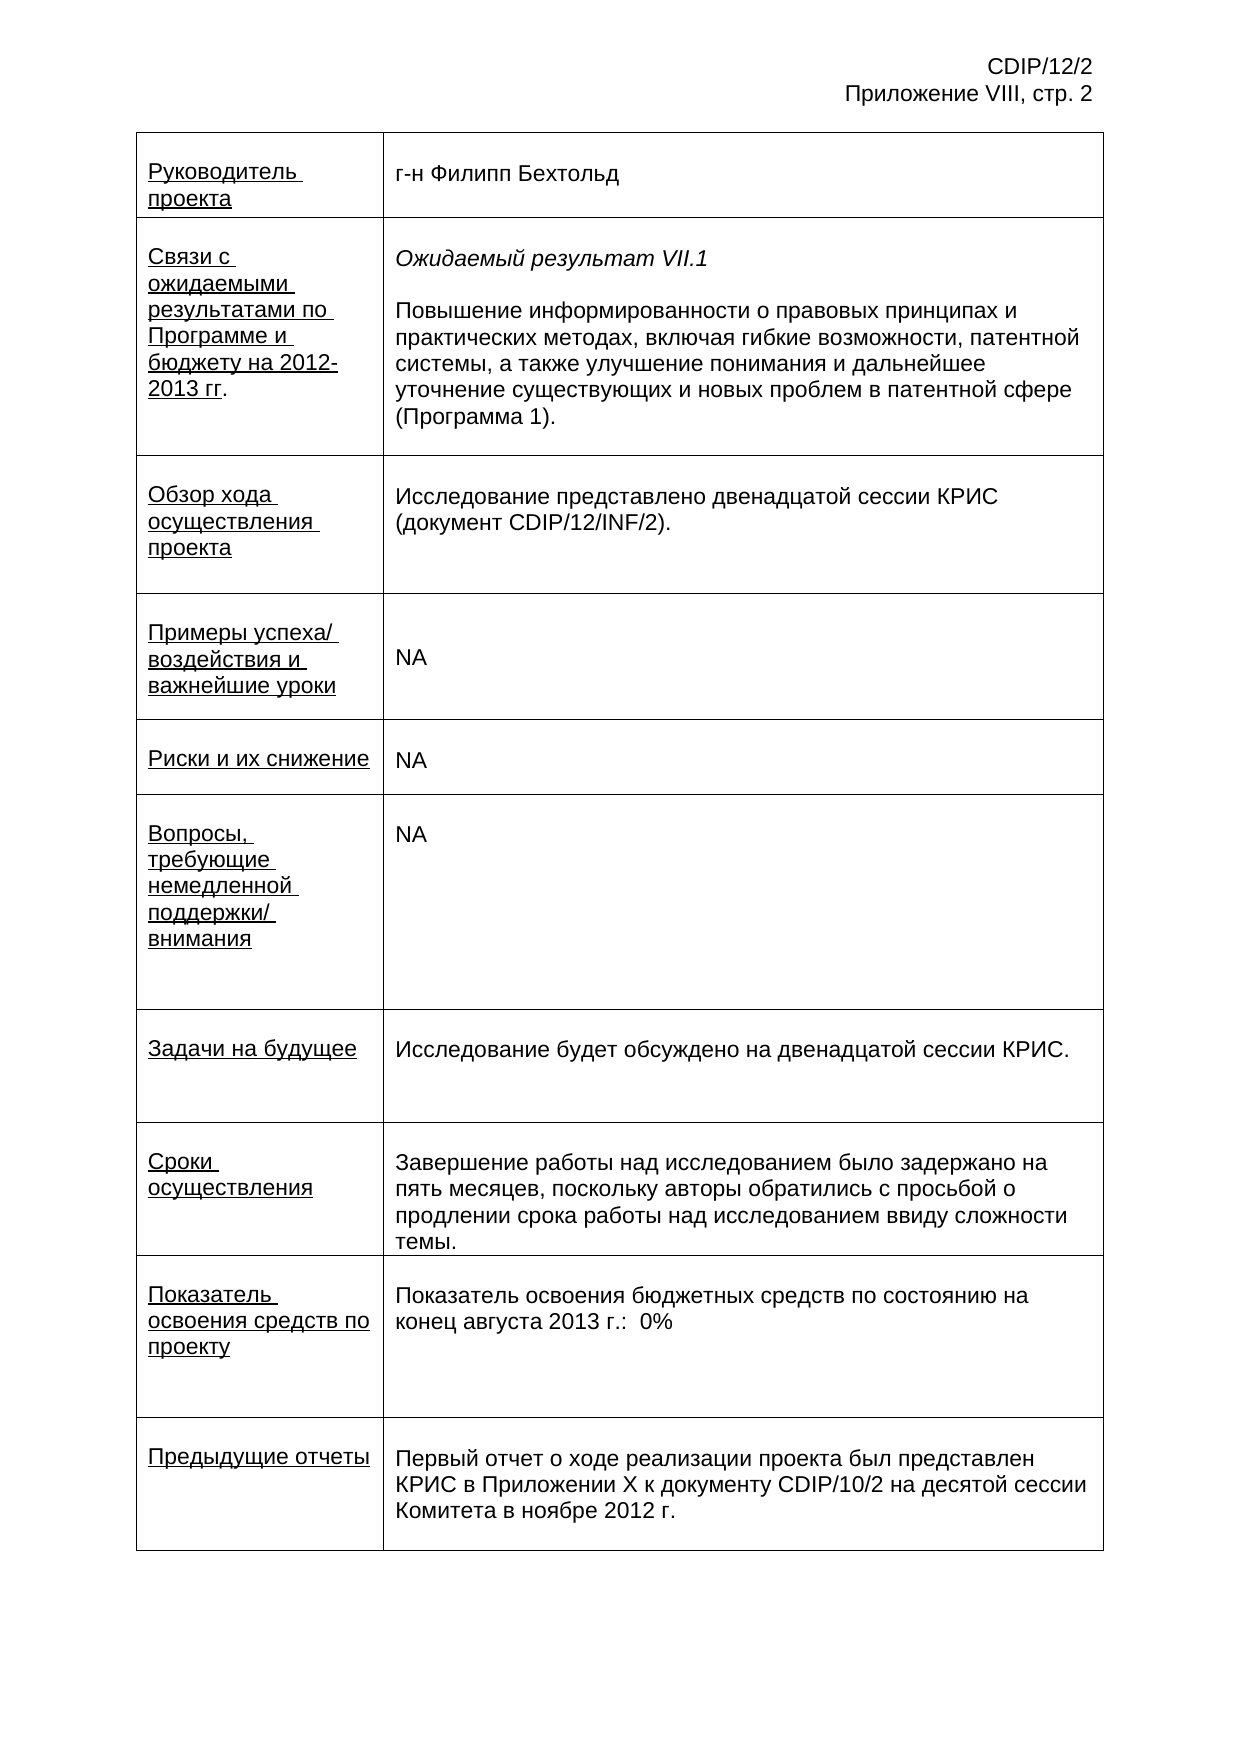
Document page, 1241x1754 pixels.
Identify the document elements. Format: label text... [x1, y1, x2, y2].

table_cell Показатель освоения бюджетных средств по состоянию на конец августа 2013 г.: 0% [384, 1256, 1103, 1417]
table_cell Связи с ожидаемыми результатами по Программе и бюджету на 2012-2013 гг. [137, 218, 383, 455]
table_cell Примеры успеха/ воздействия и важнейшие уроки [137, 594, 383, 719]
table_cell NA [384, 594, 1103, 719]
table_cell Исследование будет обсуждено на двенадцатой сессии КРИС. [384, 1010, 1103, 1122]
table_cell Предыдущие отчеты [137, 1418, 383, 1550]
table_header Руководитель проекта [137, 133, 383, 217]
table_cell Ожидаемый результат VII.1 Повышение информированности о правовых принципах и практических методах, включая гибкие возможности, патентной системы, а также улучшение понимания и дальнейшее уточнение существующих и новых проблем в патентной сфере (Программа 1). [384, 218, 1103, 455]
table_cell Риски и их снижение [137, 720, 383, 794]
table_cell Исследование представлено двенадцатой сессии КРИС (документ CDIP/12/INF/2). [384, 456, 1103, 593]
table_header г-н Филипп Бехтольд [384, 133, 1103, 217]
table_cell Завершение работы над исследованием было задержано на пять месяцев, поскольку авторы обратились с просьбой о продлении срока работы над исследованием ввиду сложности темы. [384, 1123, 1103, 1254]
table_cell NA [384, 795, 1103, 1009]
table_cell Задачи на будущее [137, 1010, 383, 1122]
table_cell Первый отчет о ходе реализации проекта был представлен КРИС в Приложении X к документу CDIP/10/2 на десятой сессии Комитета в ноябре 2012 г. [384, 1418, 1103, 1550]
table_cell Сроки осуществления [137, 1123, 383, 1254]
table_cell NA [384, 720, 1103, 794]
table_cell Обзор хода осуществления проекта [137, 456, 383, 593]
table_cell Показатель освоения средств по проекту [137, 1256, 383, 1417]
table_cell Вопросы, требующие немедленной поддержки/ внимания [137, 795, 383, 1009]
